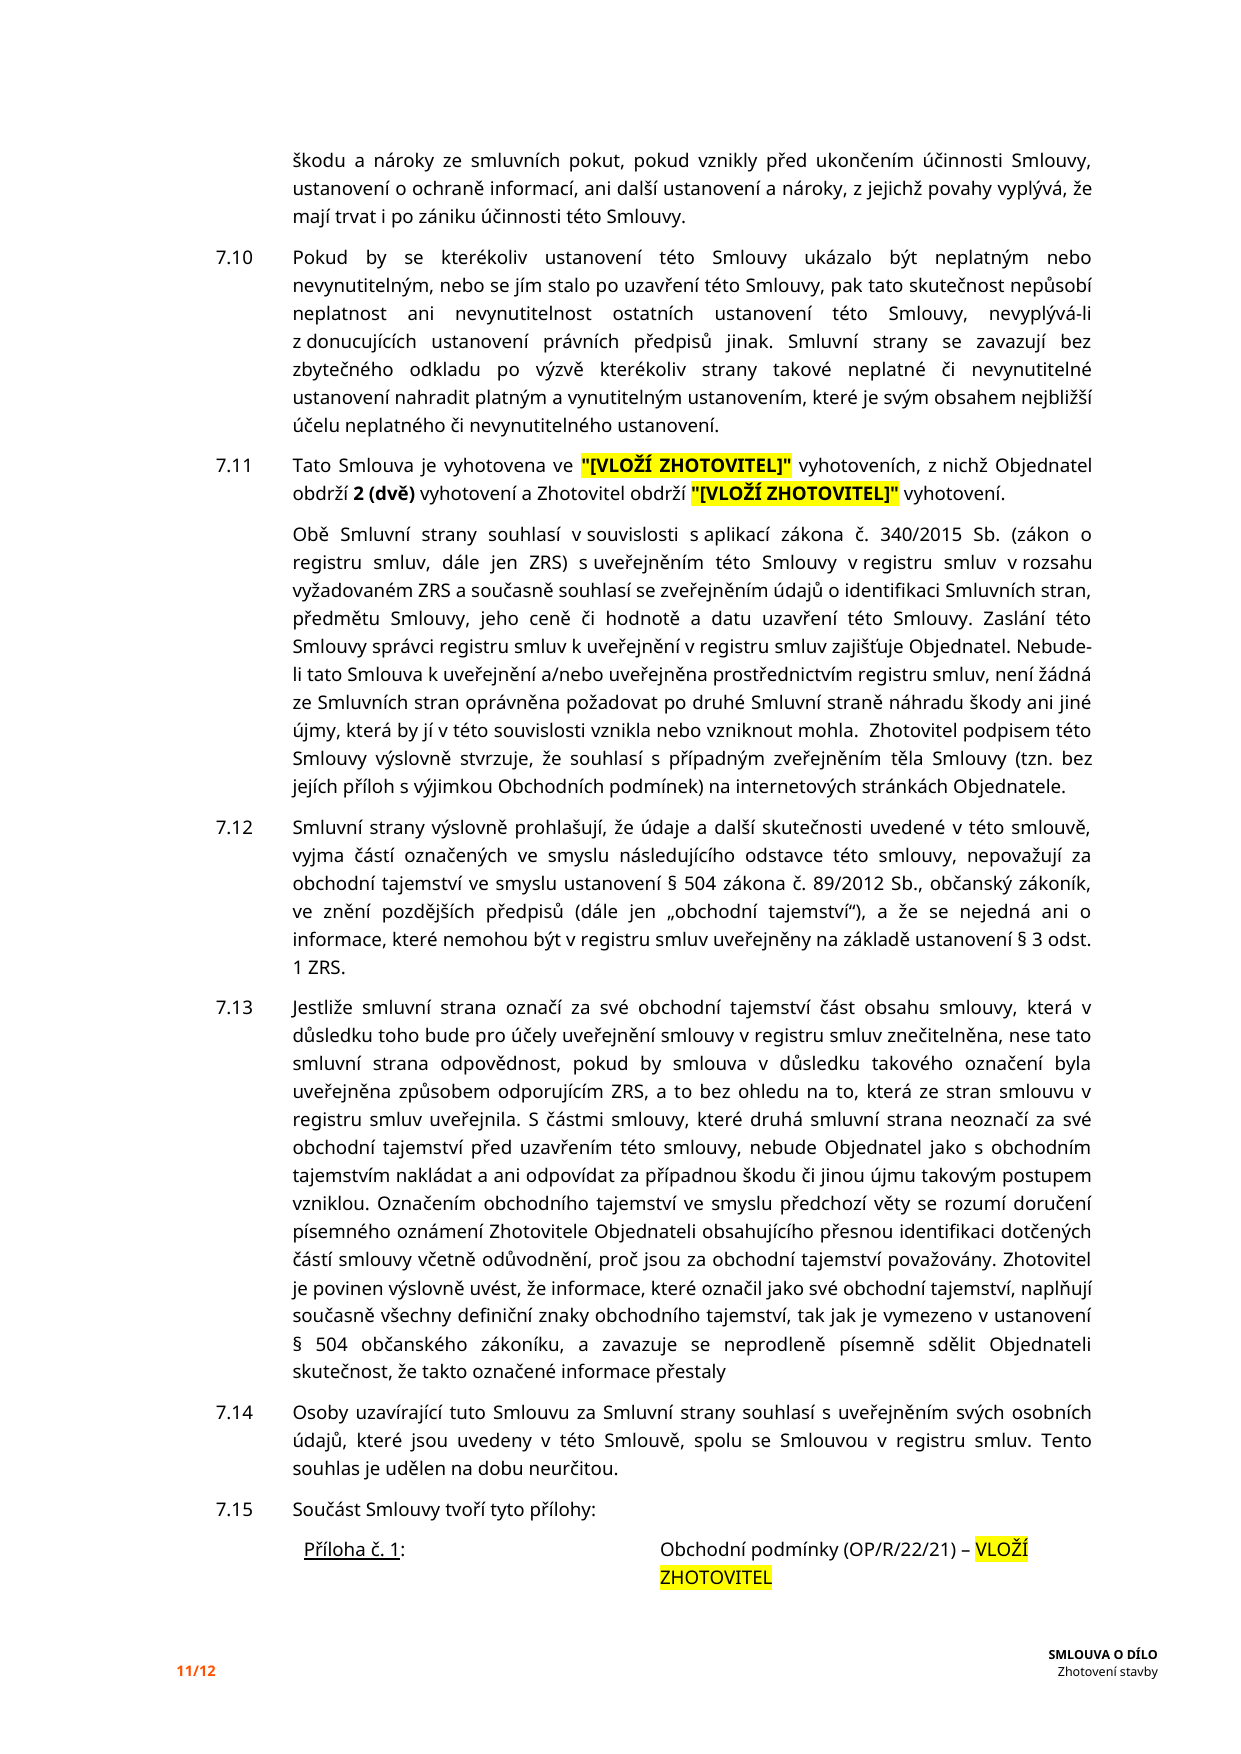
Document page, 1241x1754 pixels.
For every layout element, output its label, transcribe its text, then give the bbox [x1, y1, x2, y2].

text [216, 147, 1093, 229]
text Jestliže smluvní strana označí za své obchodní tajemství část obsahu smlouvy, která v důsledku toho bude pro účely uveřejnění smlouvy v registru smluv znečitelněna, nese tato smluvní strana odpovědnost, pokud by smlouva v důsledku takového označení byla uveřejněna způsobem odporujícím ZRS, a to bez ohledu na to, která ze stran smlouvu v registru smluv uveřejnila. S částmi smlouvy, které druhá smluvní strana neoznačí za své obchodní tajemství před uzavřením této smlouvy, nebude Objednatel jako s obchodním tajemstvím nakládat a ani odpovídat za případnou škodu či jinou újmu takovým postupem vzniklou. Označením obchodního tajemství ve smyslu předchozí věty se rozumí doručení písemného oznámení Zhotovitele Objednateli obsahujícího přesnou identifikaci dotčených částí smlouvy včetně odůvodnění, proč jsou za obchodní tajemství považovány. Zhotovitel je povinen výslovně uvést, že informace, které označil jako své obchodní tajemství, naplňují současně všechny definiční znaky obchodního tajemství, tak jak je vymezeno v ustanovení § 504 občanského zákoníku, a zavazuje se neprodleně písemně sdělit Objednateli skutečnost, že takto označené informace přestaly [216, 994, 1093, 1384]
list Obě Smluvní strany souhlasí v souvislosti s aplikací zákona č. 340/2015 Sb. (zákon o registru smluv, dále jen ZRS) s uveřejněním této Smlouvy v registru smluv v rozsahu vyžadovaném ZRS a současně souhlasí se zveřejněním údajů o identifikaci Smluvních stran, předmětu Smlouvy, jeho ceně či hodnotě a datu uzavření této Smlouvy. Zaslání této Smlouvy správci registru smluv k uveřejnění v registru smluv zajišťuje Objednatel. Nebude-li tato Smlouva k uveřejnění a/nebo uveřejněna prostřednictvím registru smluv, není žádná ze Smluvních stran oprávněna požadovat po druhé Smluvní straně náhradu škody ani jiné újmy, která by jí v této souvislosti vznikla nebo vzniknout mohla. Zhotovitel podpisem této Smlouvy výslovně stvrzuje, že souhlasí s případným zveřejněním těla Smlouvy (tzn. bez jejích příloh s výjimkou Obchodních podmínek) na internetových stránkách Objednatele. [292, 521, 1093, 799]
text Součást Smlouvy tvoří tyto přílohy: [216, 1496, 1093, 1521]
text Osoby uzavírající tuto Smlouvu za Smluvní strany souhlasí s uveřejněním svých osobních údajů, které jsou uvedeny v této Smlouvě, spolu se Smlouvou v registru smluv. Tento souhlas je udělen na dobu neurčitou. [216, 1399, 1093, 1481]
text Pokud by se kterékoliv ustanovení této Smlouvy ukázalo být neplatným nebo nevynutitelným, nebo se jím stalo po uzavření této Smlouvy, pak tato skutečnost nepůsobí neplatnost ani nevynutitelnost ostatních ustanovení této Smlouvy, nevyplývá-li z donucujících ustanovení právních předpisů jinak. Smluvní strany se zavazují bez zbytečného odkladu po výzvě kterékoliv strany takové neplatné či nevynutitelné ustanovení nahradit platným a vynutitelným ustanovením, které je svým obsahem nejbližší účelu neplatného či nevynutitelného ustanovení. [216, 244, 1093, 438]
table_header Obchodní podmínky (OP/R/22/21) – VLOŽÍ ZHOTOVITEL [572, 1536, 1093, 1604]
text Tato Smlouva je vyhotovena ve "[VLOŽÍ ZHOTOVITEL]" vyhotoveních, z nichž Objednatel obdrží 2 (dvě) vyhotovení a Zhotovitel obdrží "[VLOŽÍ ZHOTOVITEL]" vyhotovení. [216, 453, 1093, 506]
text Smluvní strany výslovně prohlašují, že údaje a další skutečnosti uvedené v této smlouvě, vyjma částí označených ve smyslu následujícího odstavce této smlouvy, nepovažují za obchodní tajemství ve smyslu ustanovení § 504 zákona č. 89/2012 Sb., občanský zákoník, ve znění pozdějších předpisů (dále jen „obchodní tajemství“), a že se nejedná ani o informace, které nemohou být v registru smluv uveřejněny na základě ustanovení § 3 odst. 1 ZRS. [216, 814, 1093, 979]
table_header Příloha č. 1: [216, 1536, 572, 1604]
